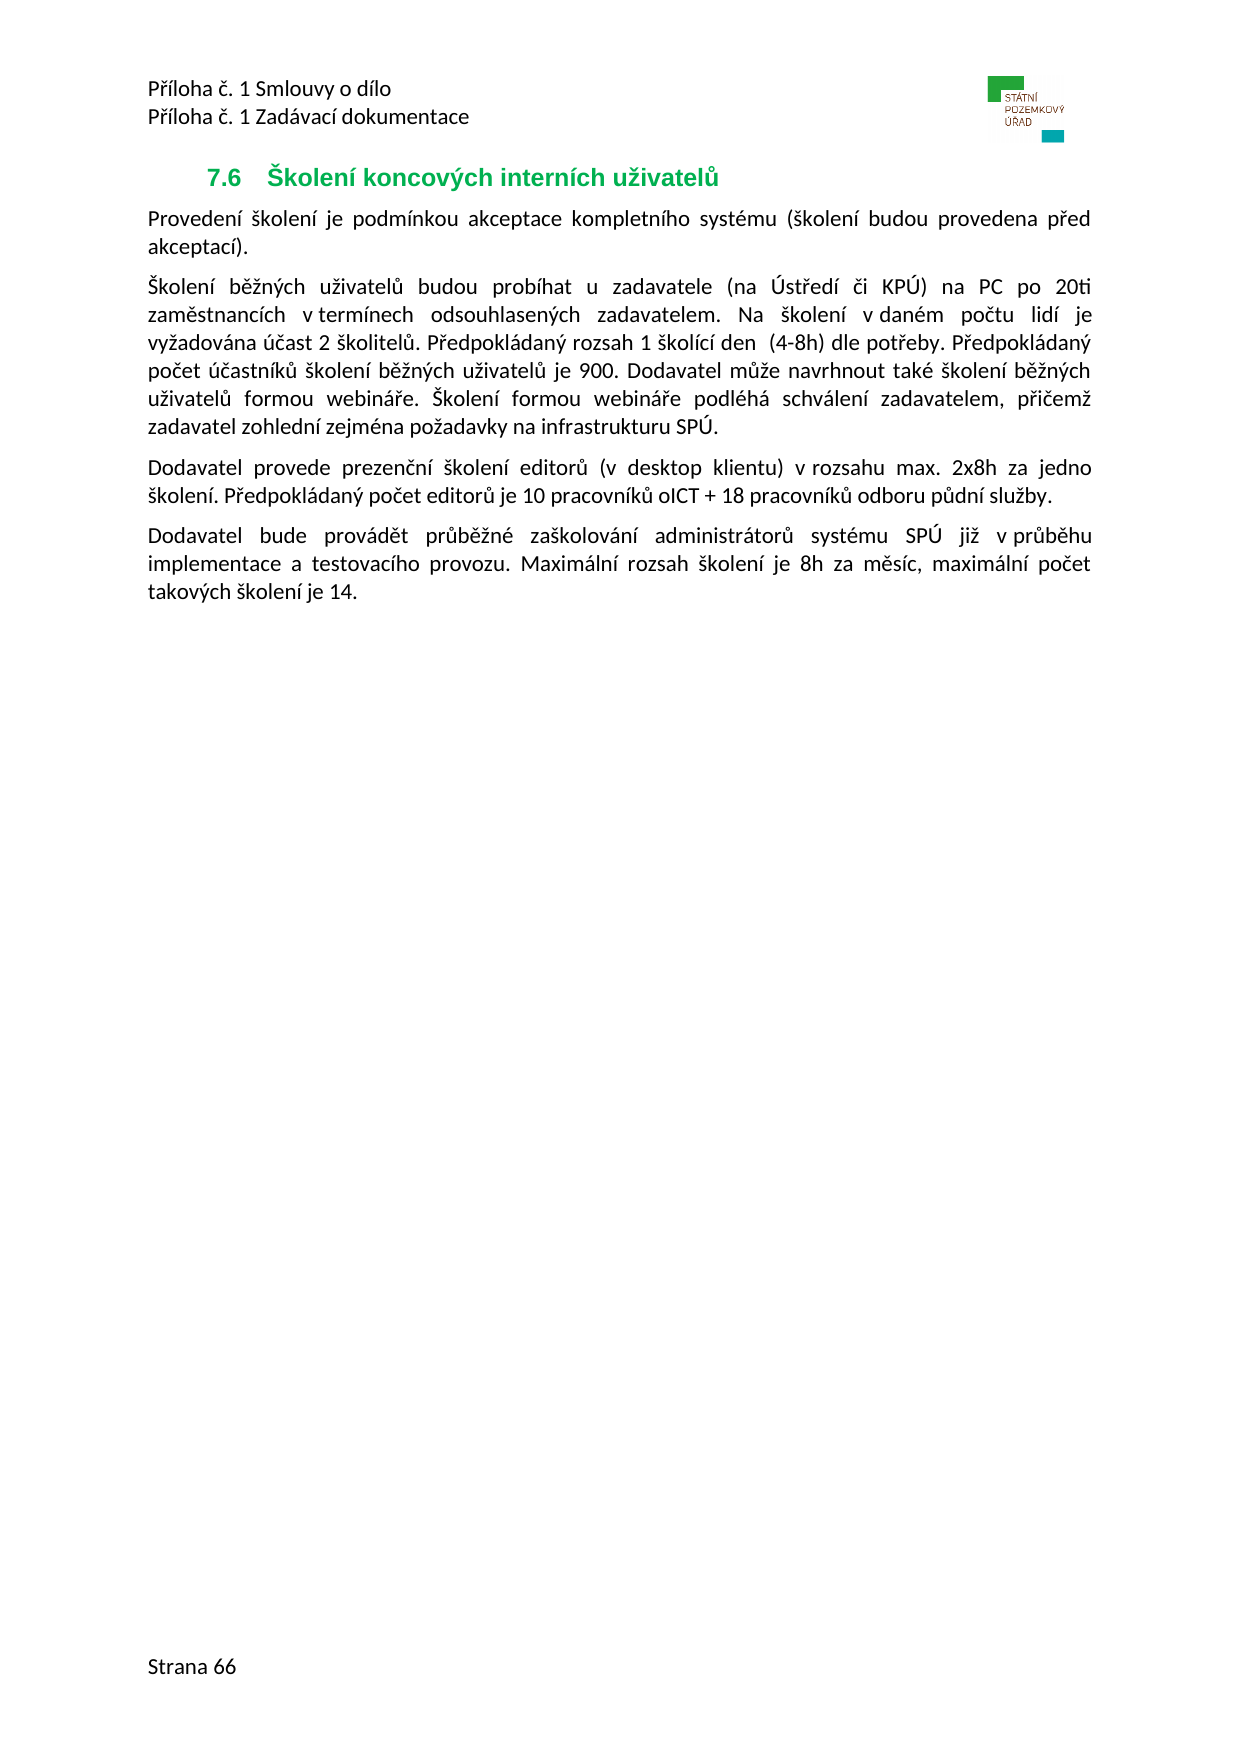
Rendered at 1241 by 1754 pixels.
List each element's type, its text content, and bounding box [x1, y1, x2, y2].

subtitle Školení koncových interních uživatelů [207, 162, 1093, 191]
text Provedení školení je podmínkou akceptace kompletního systému (školení budou provedena před akceptací). [148, 204, 1093, 260]
text Dodavatel provede prezenční školení editorů (v desktop klientu) v rozsahu max. 2x8h za jedno školení. Předpokládaný počet editorů je 10 pracovníků oICT + 18 pracovníků odboru půdní služby. [148, 453, 1093, 509]
picture [987, 75, 1065, 143]
text Školení běžných uživatelů budou probíhat u zadavatele (na Ústředí či KPÚ) na PC po 20ti zaměstnancích v termínech odsouhlasených zadavatelem. Na školení v daném počtu lidí je vyžadována účast 2 školitelů. Předpokládaný rozsah 1 školící den (4-8h) dle potřeby. Předpokládaný počet účastníků školení běžných uživatelů je 900. Dodavatel může navrhnout také školení běžných uživatelů formou webináře. Školení formou webináře podléhá schválení zadavatelem, přičemž zadavatel zohlední zejména požadavky na infrastrukturu SPÚ. [148, 272, 1093, 440]
text Dodavatel bude provádět průběžné zaškolování administrátorů systému SPÚ již v průběhu implementace a testovacího provozu. Maximální rozsah školení je 8h za měsíc, maximální počet takových školení je 14. [148, 521, 1093, 606]
